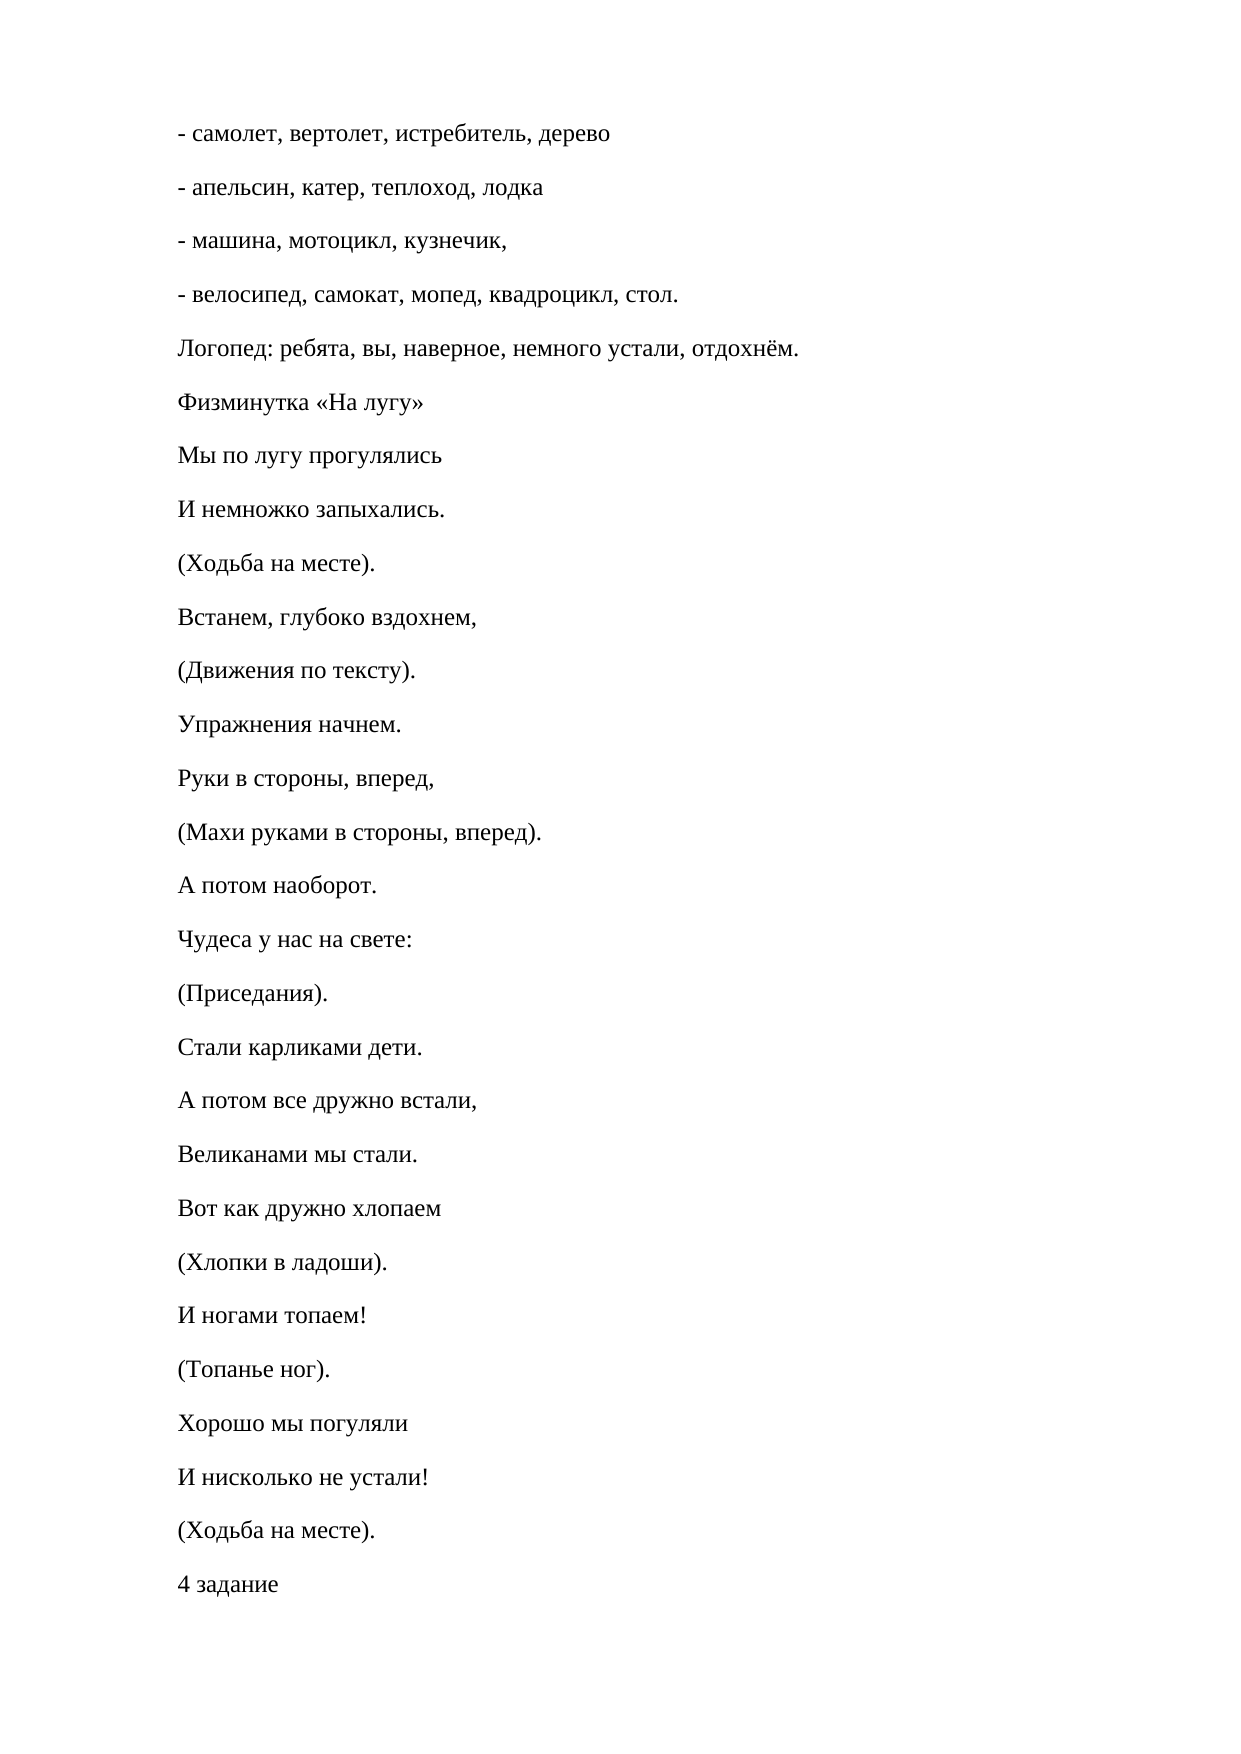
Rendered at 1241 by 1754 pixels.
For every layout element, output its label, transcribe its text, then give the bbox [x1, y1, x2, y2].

text Великанами мы стали. [177, 1139, 1152, 1168]
text А потом все дружно встали, [177, 1086, 1152, 1114]
text Упражнения начнем. [177, 709, 1152, 738]
text Физминутка «На лугу» [177, 387, 1152, 416]
text Вот как дружно хлопаем [177, 1193, 1152, 1222]
text (Ходьба на месте). [177, 548, 1152, 577]
text И нисколько не устали! [177, 1462, 1152, 1491]
text И ногами топаем! [177, 1301, 1152, 1329]
text Руки в стороны, вперед, [177, 763, 1152, 792]
text (Топанье ног). [177, 1354, 1152, 1383]
text (Приседания). [177, 978, 1152, 1007]
text - самолет, вертолет, истребитель, дерево [177, 118, 1152, 147]
text Логопед: ребята, вы, наверное, немного устали, отдохнём. [177, 333, 1152, 362]
text Хорошо мы погуляли [177, 1408, 1152, 1437]
text - велосипед, самокат, мопед, квадроцикл, стол. [177, 279, 1152, 308]
text (Движения по тексту). [177, 656, 1152, 684]
text Чудеса у нас на свете: [177, 924, 1152, 953]
text Стали карликами дети. [177, 1032, 1152, 1061]
text Мы по лугу прогулялись [177, 441, 1152, 469]
text - апельсин, катер, теплоход, лодка [177, 172, 1152, 201]
text 4 задание [177, 1569, 1152, 1598]
text - машина, мотоцикл, кузнечик, [177, 226, 1152, 254]
text (Хлопки в ладоши). [177, 1247, 1152, 1276]
text А потом наоборот. [177, 871, 1152, 899]
text (Махи руками в стороны, вперед). [177, 817, 1152, 846]
text Встанем, глубоко вздохнем, [177, 602, 1152, 631]
text (Ходьба на месте). [177, 1516, 1152, 1544]
text И немножко запыхались. [177, 494, 1152, 523]
